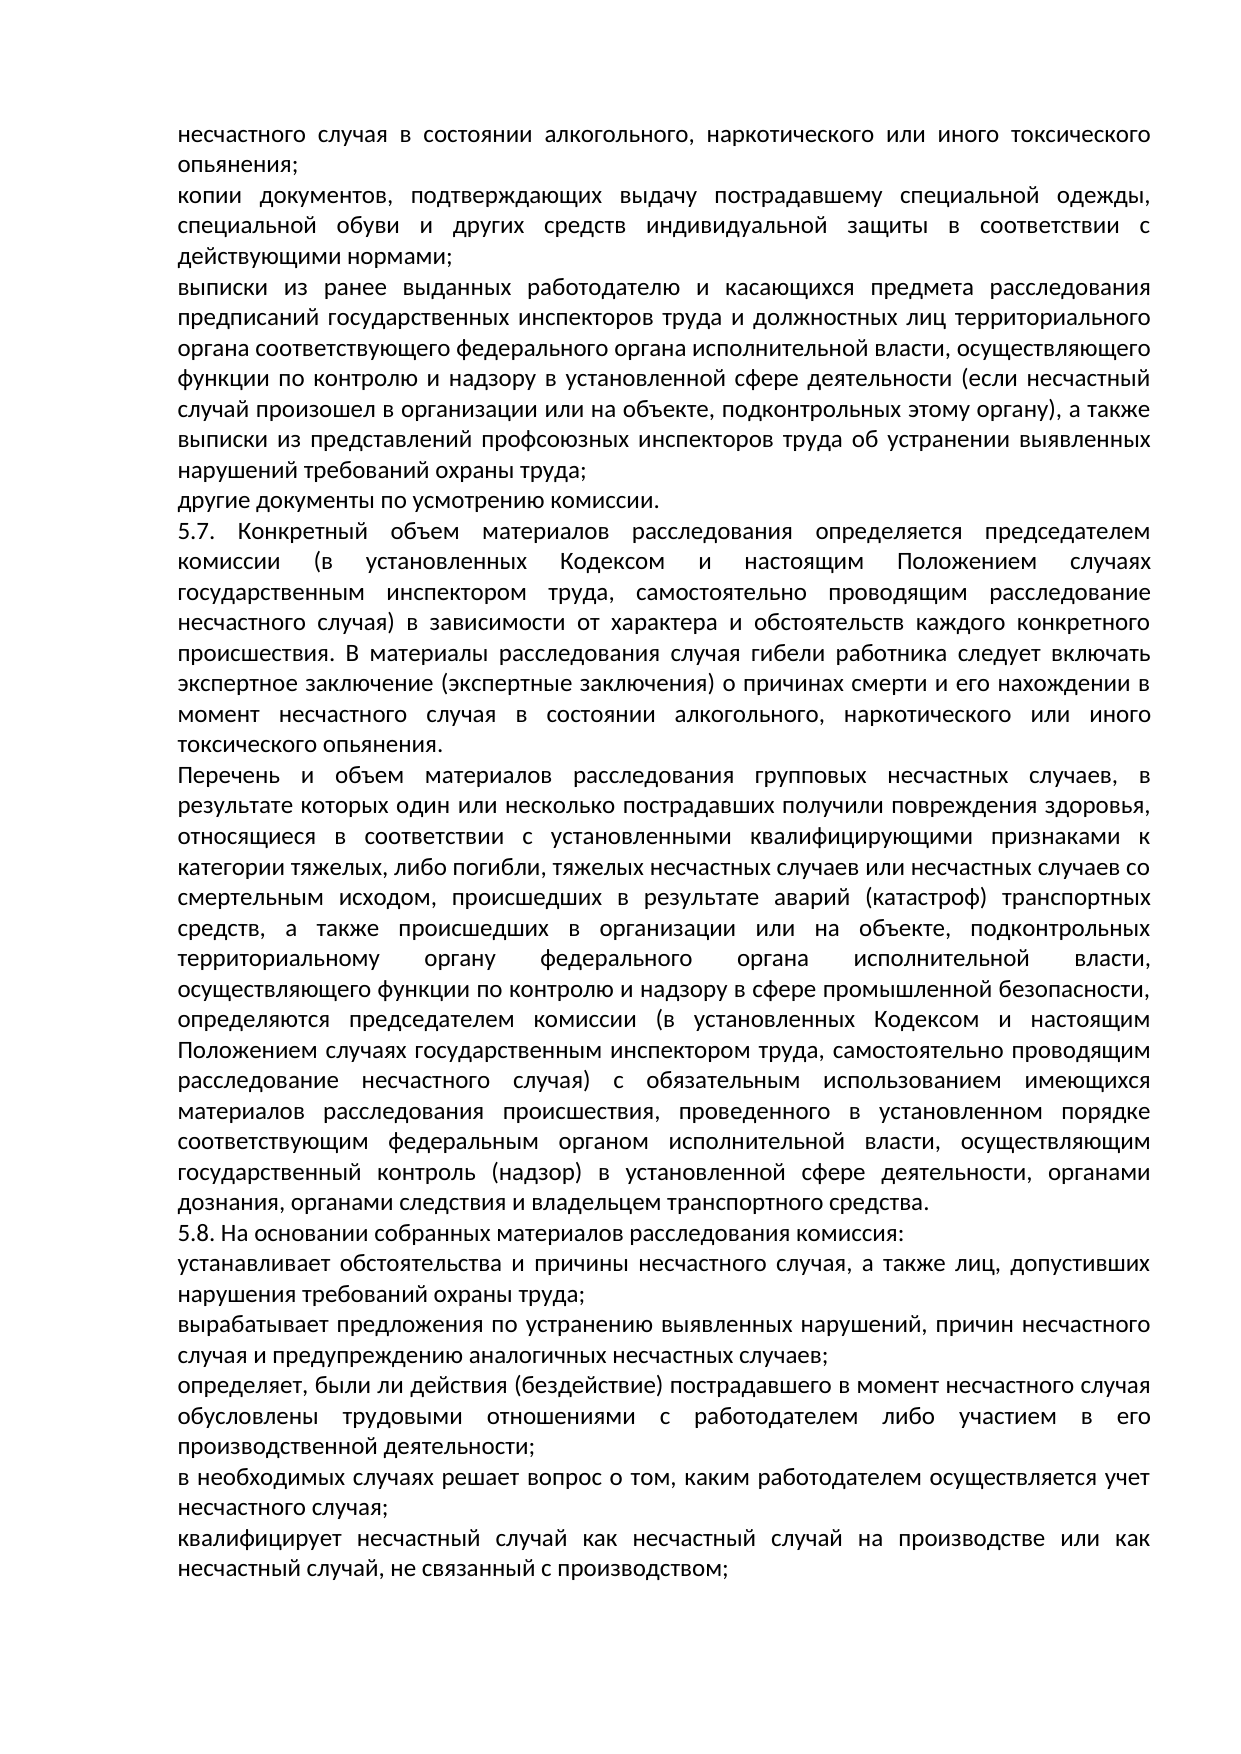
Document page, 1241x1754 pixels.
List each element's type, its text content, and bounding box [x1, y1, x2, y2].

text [177, 118, 1152, 179]
text Перечень и объем материалов расследования групповых несчастных случаев, в результате которых один или несколько пострадавших получили повреждения здоровья, относящиеся в соответствии с установленными квалифицирующими признаками к категории тяжелых, либо погибли, тяжелых несчастных случаев или несчастных случаев со смертельным исходом, происшедших в результате аварий (катастроф) транспортных средств, а также происшедших в организации или на объекте, подконтрольных территориальному органу федерального органа исполнительной власти, осуществляющего функции по контролю и надзору в сфере промышленной безопасности, определяются председателем комиссии (в установленных Кодексом и настоящим Положением случаях государственным инспектором труда, самостоятельно проводящим расследование несчастного случая) с обязательным использованием имеющихся материалов расследования происшествия, проведенного в установленном порядке соответствующим федеральным органом исполнительной власти, осуществляющим государственный контроль (надзор) в установленной сфере деятельности, органами дознания, органами следствия и владельцем транспортного средства. [177, 759, 1152, 1217]
text устанавливает обстоятельства и причины несчастного случая, а также лиц, допустивших нарушения требований охраны труда; [177, 1247, 1152, 1308]
text определяет, были ли действия (бездействие) пострадавшего в момент несчастного случая обусловлены трудовыми отношениями с работодателем либо участием в его производственной деятельности; [177, 1369, 1152, 1461]
text другие документы по усмотрению комиссии. [177, 484, 1152, 515]
text 5.7. Конкретный объем материалов расследования определяется председателем комиссии (в установленных Кодексом и настоящим Положением случаях государственным инспектором труда, самостоятельно проводящим расследование несчастного случая) в зависимости от характера и обстоятельств каждого конкретного происшествия. В материалы расследования случая гибели работника следует включать экспертное заключение (экспертные заключения) о причинах смерти и его нахождении в момент несчастного случая в состоянии алкогольного, наркотического или иного токсического опьянения. [177, 515, 1152, 759]
text вырабатывает предложения по устранению выявленных нарушений, причин несчастного случая и предупреждению аналогичных несчастных случаев; [177, 1308, 1152, 1369]
text в необходимых случаях решает вопрос о том, каким работодателем осуществляется учет несчастного случая; [177, 1461, 1152, 1522]
text 5.8. На основании собранных материалов расследования комиссия: [177, 1217, 1152, 1247]
text квалифицирует несчастный случай как несчастный случай на производстве или как несчастный случай, не связанный с производством; [177, 1522, 1152, 1583]
text выписки из ранее выданных работодателю и касающихся предмета расследования предписаний государственных инспекторов труда и должностных лиц территориального органа соответствующего федерального органа исполнительной власти, осуществляющего функции по контролю и надзору в установленной сфере деятельности (если несчастный случай произошел в организации или на объекте, подконтрольных этому органу), а также выписки из представлений профсоюзных инспекторов труда об устранении выявленных нарушений требований охраны труда; [177, 271, 1152, 484]
text копии документов, подтверждающих выдачу пострадавшему специальной одежды, специальной обуви и других средств индивидуальной защиты в соответствии с действующими нормами; [177, 179, 1152, 271]
